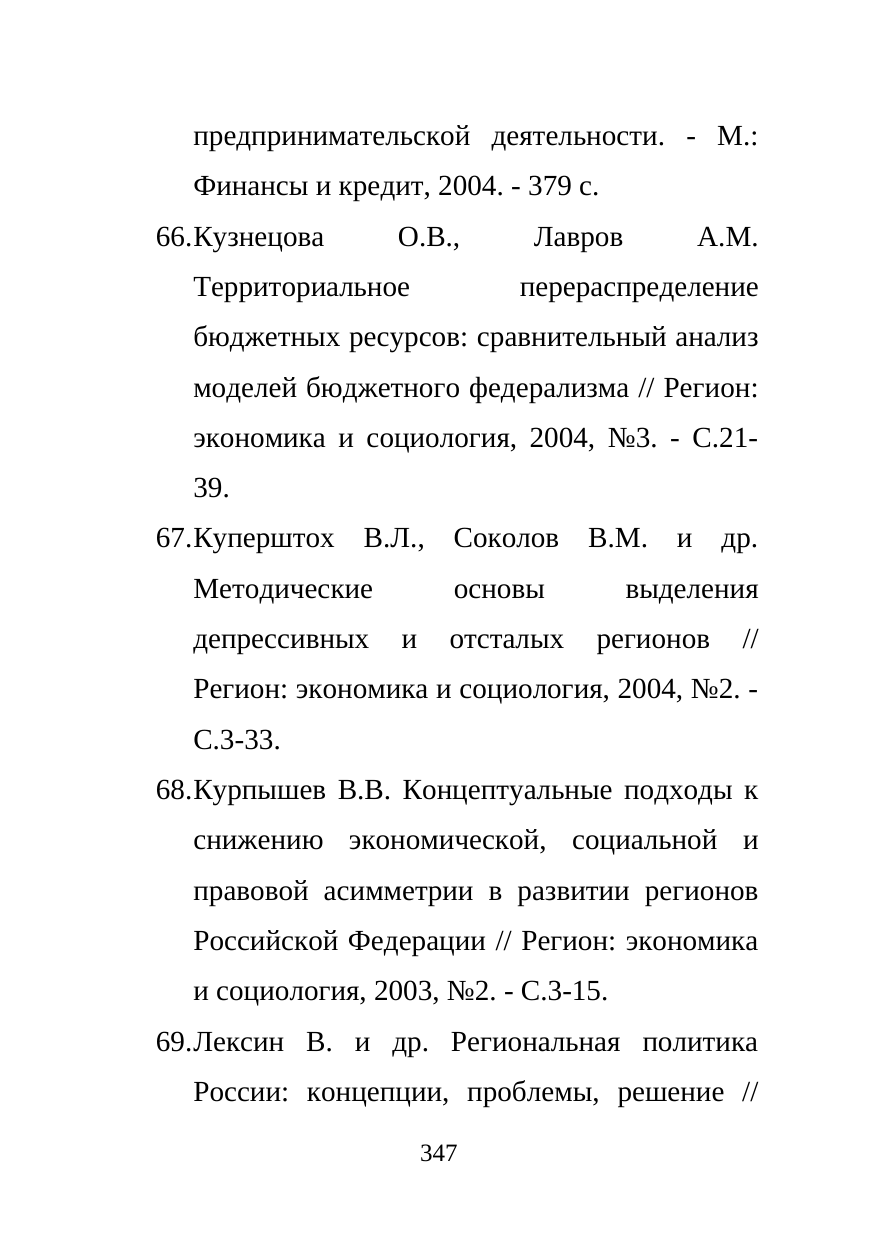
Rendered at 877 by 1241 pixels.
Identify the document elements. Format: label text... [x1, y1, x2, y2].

list Кузнецова О.В., Лавров А.М. Территориальное перераспределение бюджетных ресурсов: сравнительный анализ моделей бюджетного федерализма // Регион: экономика и социология, 2004, №3. - С.21-39. [156, 219, 759, 504]
list Курпышев В.В. Концептуальные подходы к снижению экономической, социальной и правовой асимметрии в развитии регионов Российской Федерации // Регион: экономика и социология, 2003, №2. - С.3-15. [156, 772, 759, 1007]
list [156, 1024, 759, 1108]
list Куперштох В.Л., Соколов В.М. и др. Методические основы выделения депрессивных и отсталых регионов // Регион: экономика и социология, 2004, №2. - С.3-33. [156, 521, 759, 755]
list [156, 118, 759, 202]
